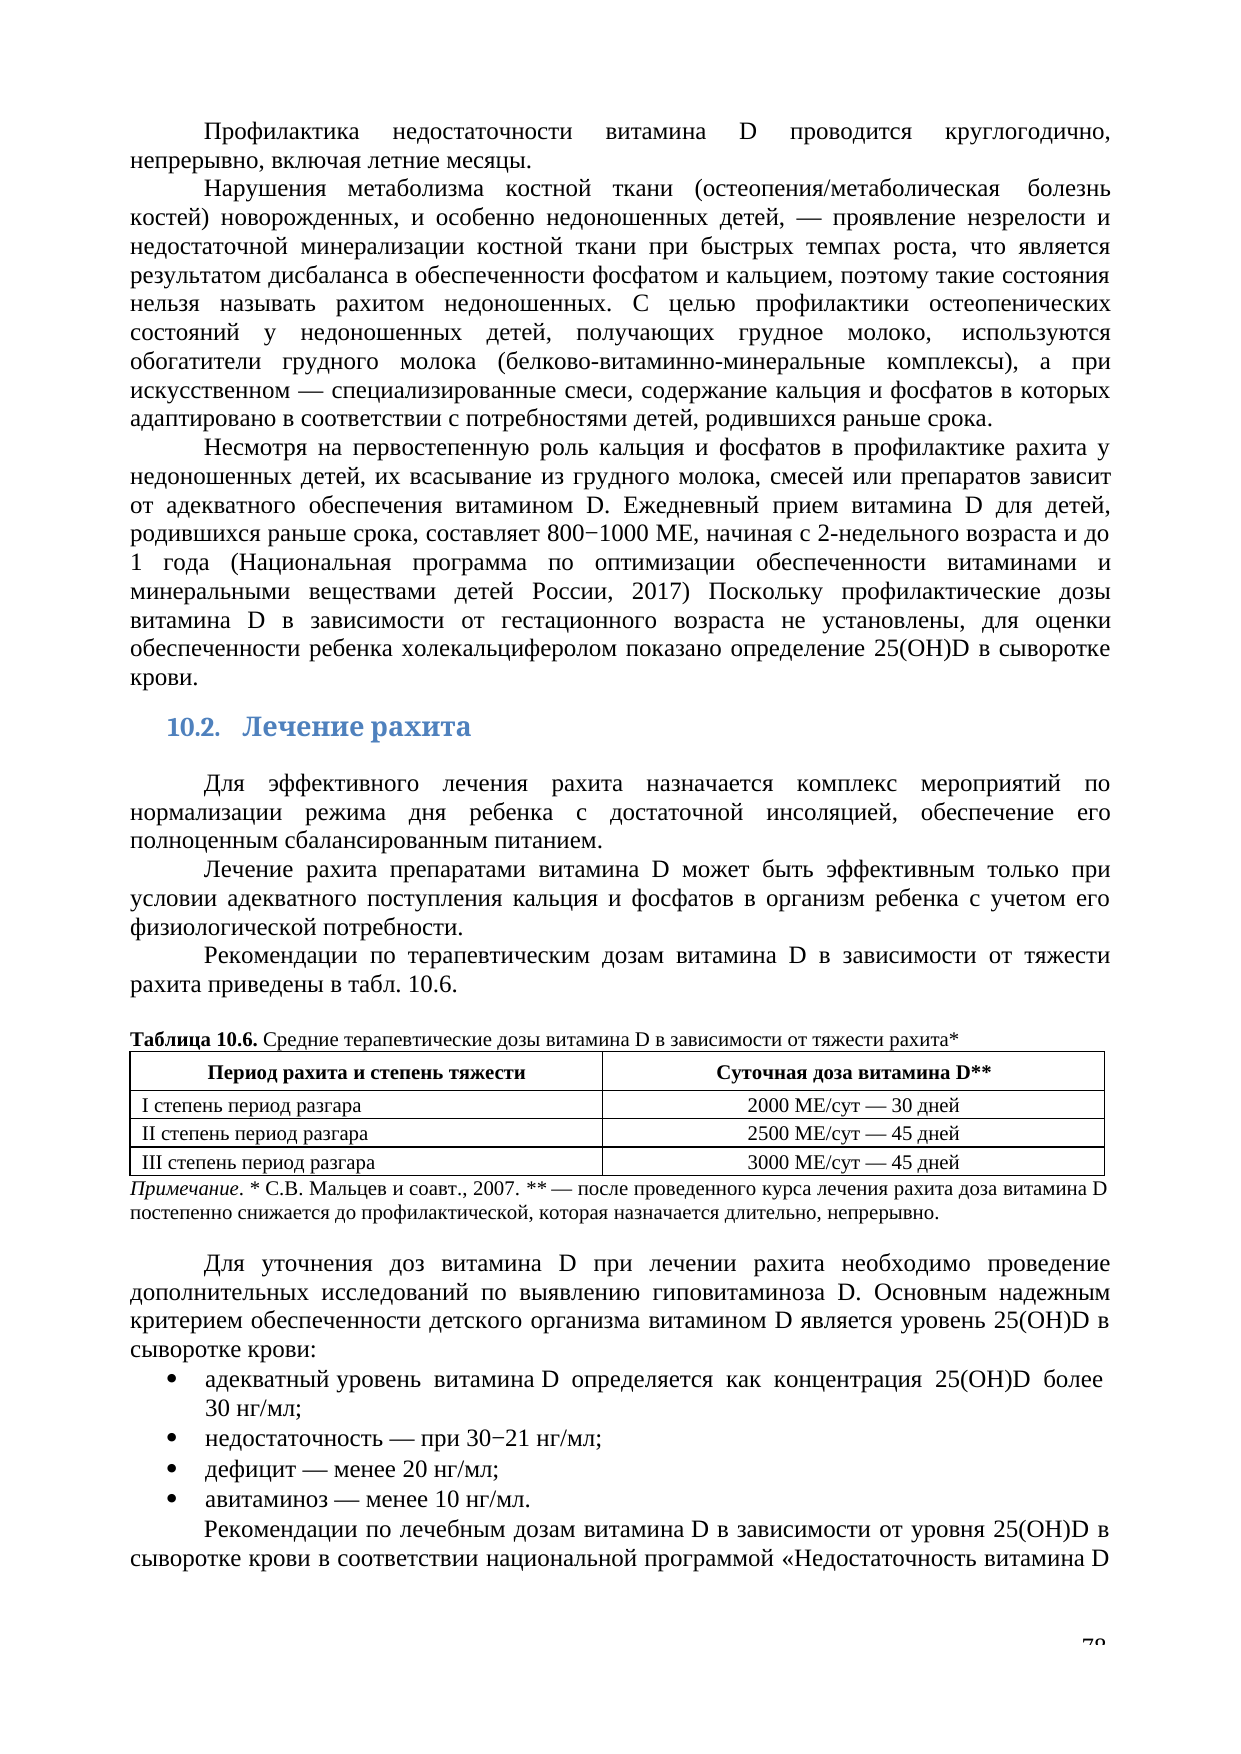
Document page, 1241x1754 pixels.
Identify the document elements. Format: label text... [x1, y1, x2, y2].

list адекватный уровень витамина D определяется как концентрация 25(ОН)D более [167, 1363, 1190, 1393]
text Для эффективного лечения рахита назначается комплекс мероприятий по нормализации режима дня ребенка с достаточной инсоляцией, обеспечение его полноценным сбалансированным питанием. [130, 768, 1111, 854]
text Рекомендации по лечебным дозам витамина D в зависимости от уровня 25(ОН)D в сыворотке крови в соответствии национальной программой «Недостаточность витамина D [130, 1514, 1190, 1571]
text Рекомендации по терапевтическим дозам витамина D в зависимости от тяжести рахита приведены в табл. 10.6. [130, 941, 1111, 998]
text 30 нг/мл; [205, 1393, 1190, 1422]
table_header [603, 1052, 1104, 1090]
text Лечение рахита препаратами витамина D может быть эффективным только при условии адекватного поступления кальция и фосфатов в организм ребенка с учетом его физиологической потребности. [130, 854, 1111, 941]
text постепенно снижается до профилактической, которая назначается длительно, непрерывно. [130, 1200, 1190, 1224]
text Нарушения метаболизма костной ткани (остеопения/метаболическая болезнь костей) новорожденных, и особенно недоношенных детей, ― проявление незрелости и недостаточной минерализации костной ткани при быстрых темпах роста, что является результатом дисбаланса в обеспеченности фосфатом и кальцием, поэтому такие состояния нельзя называть рахитом недоношенных. С целью профилактики остеопенических состояний у недоношенных детей, получающих грудное молоко, используются обогатители грудного молока (белково-витаминно-минеральные комплексы), а при искусственном ― специализированные смеси, содержание кальция и фосфатов в которых адаптировано в соответствии с потребностями детей, родившихся раньше срока. [130, 173, 1111, 432]
list авитаминоз ― менее 10 нг/мл. [167, 1483, 1190, 1514]
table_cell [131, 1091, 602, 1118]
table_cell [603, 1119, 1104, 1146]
list недостаточность ― при 30−21 нг/мл; [167, 1422, 1190, 1453]
text Профилактика недостаточности витамина D проводится круглогодично, непрерывно, включая летние месяцы. [130, 116, 1111, 173]
list дефицит ― менее 20 нг/мл; [167, 1453, 1190, 1483]
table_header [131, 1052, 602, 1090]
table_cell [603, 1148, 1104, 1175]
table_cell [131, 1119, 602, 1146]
text Таблица 10.6. Средние терапевтические дозы витамина D в зависимости от тяжести рахита* [130, 1027, 1190, 1051]
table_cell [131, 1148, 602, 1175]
text Для уточнения доз витамина D при лечении рахита необходимо проведение дополнительных исследований по выявлению гиповитаминоза D. Основным надежным критерием обеспеченности детского организма витамином D является уровень 25(ОН)D в сыворотке крови: [130, 1248, 1111, 1363]
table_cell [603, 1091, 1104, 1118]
subtitle Лечение рахита [167, 712, 1190, 743]
text Примечание. * С.В. Мальцев и соавт., 2007. ** ― после проведенного курса лечения рахита доза витамина D [130, 1176, 1190, 1200]
text Несмотря на первостепенную роль кальция и фосфатов в профилактике рахита у недоношенных детей, их всасывание из грудного молока, смесей или препаратов зависит от адекватного обеспечения витамином D. Ежедневный прием витамина D для детей, родившихся раньше срока, составляет 800−1000 МЕ, начиная с 2-недельного возраста и до 1 года (Национальная программа по оптимизации обеспеченности витаминами и минеральными веществами детей России, 2017) Поскольку профилактические дозы витамина D в зависимости от гестационного возраста не установлены, для оценки обеспеченности ребенка холекальциферолом показано определение 25(ОН)D в сыворотке крови. [130, 432, 1111, 691]
